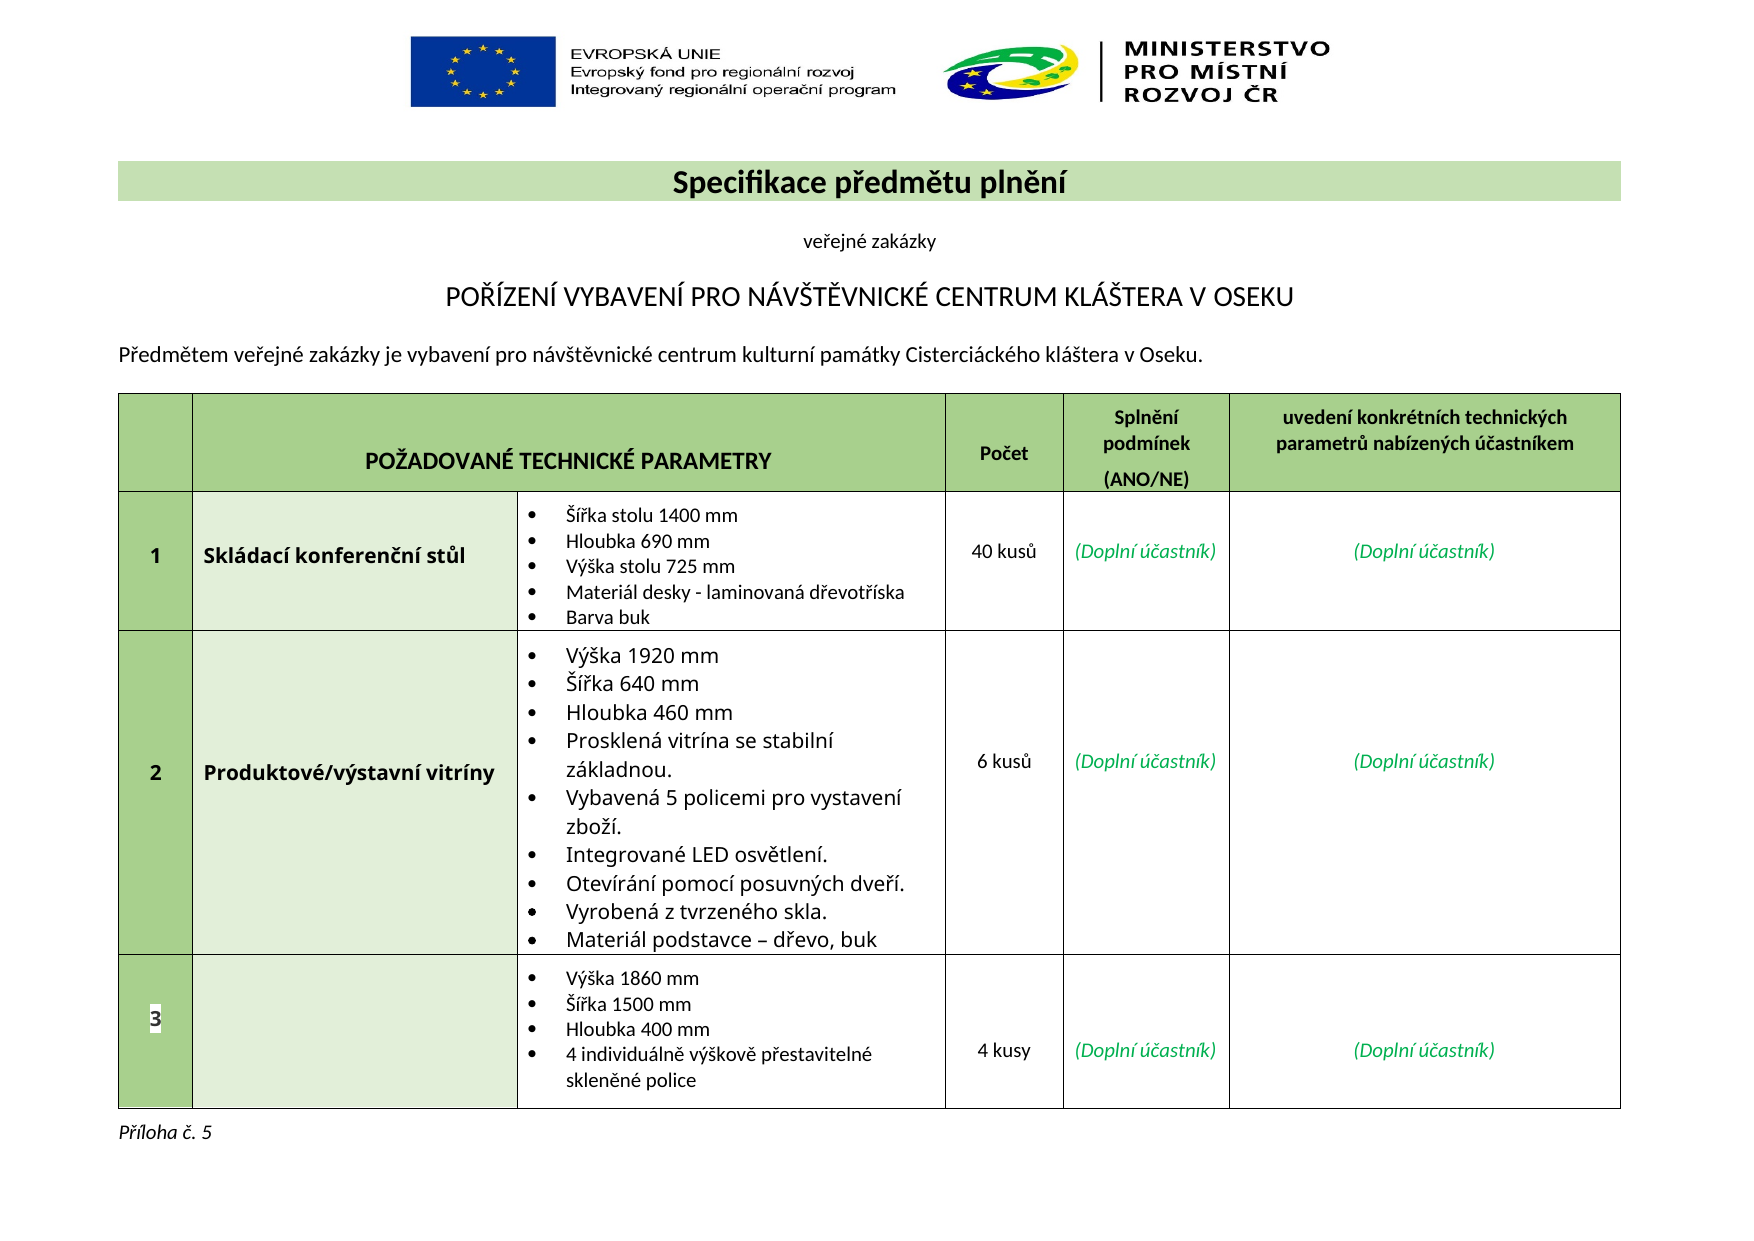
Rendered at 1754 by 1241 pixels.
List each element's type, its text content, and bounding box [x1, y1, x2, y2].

table_cell 2 [119, 631, 192, 954]
table_cell (Doplní účastník) [1064, 631, 1229, 954]
text POŘÍZENÍ VYBAVENÍ PRO NÁVŠTĚVNICKÉ CENTRUM KLÁŠTERA V OSEKU [118, 278, 1621, 314]
table_cell (Doplní účastník) [1064, 492, 1229, 630]
text Předmětem veřejné zakázky je vybavení pro návštěvnické centrum kulturní památky Cisterciáckého kláštera v Oseku. [118, 340, 1621, 368]
table_cell (Doplní účastník) [1230, 955, 1620, 1107]
table_cell 3 [119, 955, 192, 1107]
table_header Počet [946, 394, 1063, 491]
table_cell 1 [119, 492, 192, 630]
table_cell 4 kusy [946, 955, 1063, 1107]
table_cell Skládací konferenční stůl [193, 492, 517, 630]
table_header Splnění podmínek (ANO/NE) [1064, 394, 1229, 491]
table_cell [193, 955, 517, 1107]
table_cell Výška 1920 mm Šířka 640 mm Hloubka 460 mm Prosklená vitrína se stabilní základnou. Vybavená 5 policemi pro vystavení zboží. Integrované LED osvětlení. Otevírání pomocí posuvných dveří. Vyrobená z tvrzeného skla. Materiál podstavce – dřevo, buk [518, 631, 945, 954]
table_cell 6 kusů [946, 631, 1063, 954]
table_cell Produktové/výstavní vitríny [193, 631, 517, 954]
text veřejné zakázky [118, 228, 1621, 254]
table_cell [518, 955, 945, 1107]
table_cell (Doplní účastník) [1230, 492, 1620, 630]
table_cell (Doplní účastník) [1230, 631, 1620, 954]
table_cell (Doplní účastník) [1064, 955, 1229, 1107]
text Specifikace předmětu plnění [118, 161, 1621, 201]
picture [378, 12, 1361, 130]
table_header uvedení konkrétních technických parametrů nabízených účastníkem [1230, 394, 1620, 491]
table_cell Šířka stolu 1400 mm Hloubka 690 mm Výška stolu 725 mm Materiál desky - laminovaná dřevotříska Barva buk [518, 492, 945, 630]
table_header POŽADOVANÉ TECHNICKÉ PARAMETRY [193, 394, 945, 491]
table_header [119, 394, 192, 491]
table_cell 40 kusů [946, 492, 1063, 630]
